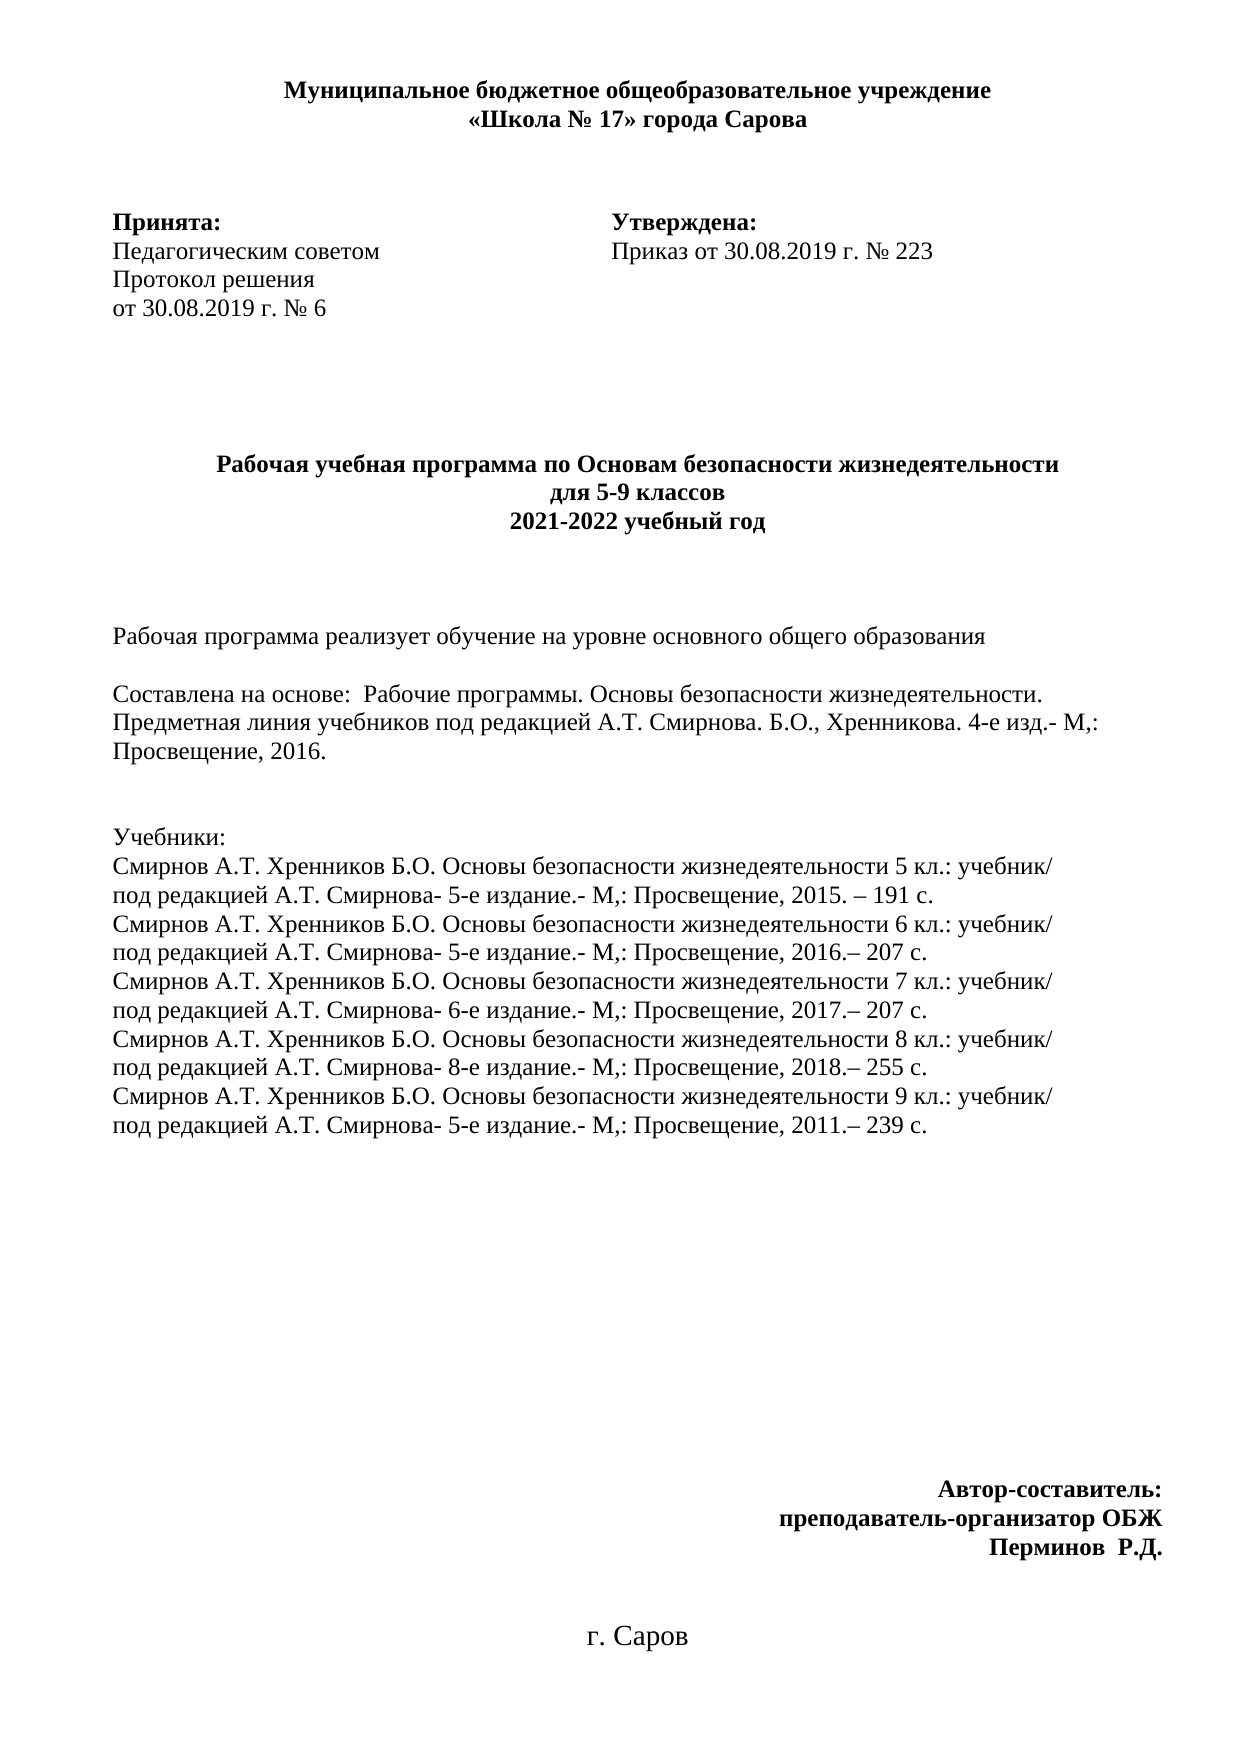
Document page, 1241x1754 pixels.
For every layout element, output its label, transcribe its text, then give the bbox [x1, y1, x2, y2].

text «Школа № 17» города Сарова [112, 104, 1162, 132]
text 2021-2022 учебный год [112, 506, 1162, 535]
text г. Саров [112, 1618, 1162, 1651]
text Перминов Р.Д. [112, 1532, 1162, 1560]
text Смирнов А.Т. Хренников Б.О. Основы безопасности жизнедеятельности 7 кл.: учебник/ [112, 966, 1162, 995]
text Смирнов А.Т. Хренников Б.О. Основы безопасности жизнедеятельности 8 кл.: учебник/ [112, 1024, 1162, 1052]
text под редакцией А.Т. Смирнова- 8-е издание.- М,: Просвещение, 2018.– 255 с. [112, 1052, 1162, 1081]
text для 5-9 классов [112, 477, 1162, 506]
text Составлена на основе: Рабочие программы. Основы безопасности жизнедеятельности. Предметная линия учебников под редакцией А.Т. Смирнова. Б.О., Хренникова. 4-е изд.- М,: Просвещение, 2016. [112, 679, 1162, 765]
text Автор-составитель: [112, 1474, 1162, 1503]
text Учебники: [112, 822, 1162, 851]
text Муниципальное бюджетное общеобразовательное учреждение [112, 75, 1162, 104]
text Смирнов А.Т. Хренников Б.О. Основы безопасности жизнедеятельности 6 кл.: учебник/ [112, 909, 1162, 937]
text под редакцией А.Т. Смирнова- 5-е издание.- М,: Просвещение, 2011.– 239 с. [112, 1110, 1162, 1139]
text под редакцией А.Т. Смирнова- 5-е издание.- М,: Просвещение, 2015. – 191 с. [112, 880, 1162, 909]
text Рабочая учебная программа по Основам безопасности жизнедеятельности [112, 449, 1162, 477]
text под редакцией А.Т. Смирнова- 6-е издание.- М,: Просвещение, 2017.– 207 с. [112, 995, 1162, 1024]
text под редакцией А.Т. Смирнова- 5-е издание.- М,: Просвещение, 2016.– 207 с. [112, 937, 1162, 966]
text Смирнов А.Т. Хренников Б.О. Основы безопасности жизнедеятельности 5 кл.: учебник/ [112, 851, 1162, 880]
text преподаватель-организатор ОБЖ [112, 1503, 1162, 1532]
table_header Принята: Педагогическим советом Протокол решения от 30.08.2019 г. № 6 [101, 207, 600, 339]
table_header Утверждена: Приказ от 30.08.2019 г. № 223 [600, 207, 1057, 339]
text Рабочая программа реализует обучение на уровне основного общего образования [112, 621, 1162, 650]
text Смирнов А.Т. Хренников Б.О. Основы безопасности жизнедеятельности 9 кл.: учебник/ [112, 1081, 1162, 1110]
